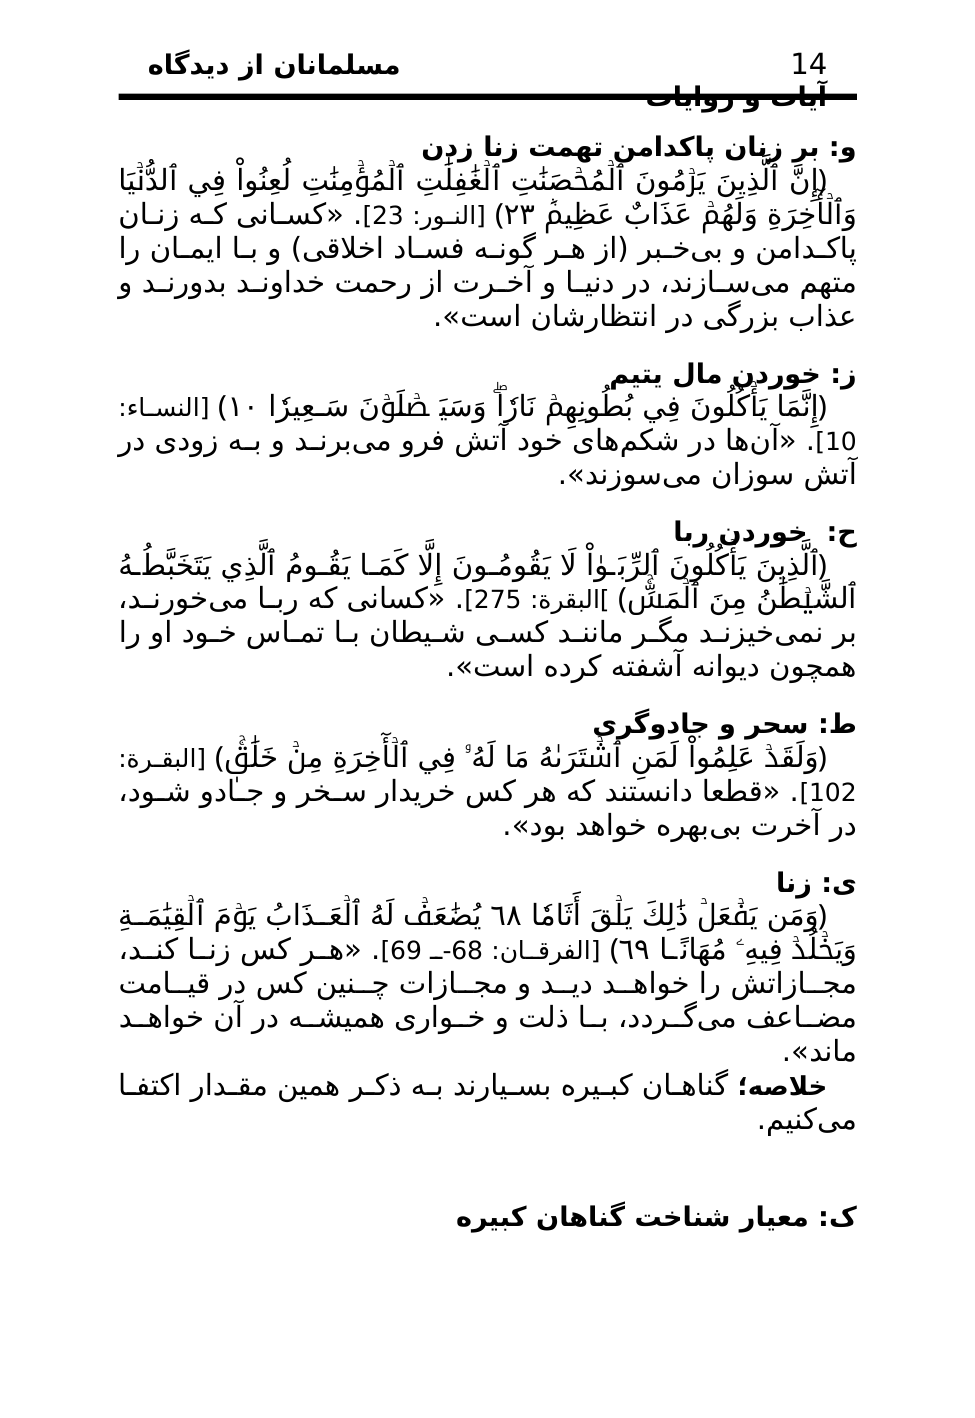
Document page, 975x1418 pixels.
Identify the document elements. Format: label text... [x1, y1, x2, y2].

text و: بر زنان پاکدامن تهمت زنا زدن [118, 132, 857, 163]
text ی: زنا [118, 867, 857, 899]
text ح: خوردن ربا [118, 516, 857, 548]
text ط: ‌سحر و جادوگری [118, 709, 857, 740]
text ﴿ٱلَّذِينَ يَأۡكُلُونَ ٱلرِّبَوٰاْ لَا يَقُومُونَ إِلَّا كَمَا يَقُومُ ٱلَّذِي يَتَخَبَّطُهُ ٱلشَّيۡطَٰنُ مِنَ ٱلۡمَسِّۚ﴾ ]البقرة: 275]. «کسانی که ربا می‌خورند، بر نمی‌خیزند مگر مانند کسی شیطان با تماس خود او را همچون دیوانه آشفته کرده است». [118, 548, 857, 684]
text ک: معیار شناخت گناهان کبیره [118, 1201, 857, 1233]
text ﴿إِنَّ ٱلَّذِينَ يَرۡمُونَ ٱلۡمُحۡصَنَٰتِ ٱلۡغَٰفِلَٰتِ ٱلۡمُؤۡمِنَٰتِ لُعِنُواْ فِي ٱلدُّنۡيَا وَٱلۡأٓخِرَةِ وَلَهُمۡ عَذَابٌ عَظِيمٞ ٢٣﴾ [النور: 23]. «کسانی که زنان پاکدامن و بی‌خبر (از هر گونه فساد اخلاقی) و با ایمان را متهم می‌سازند، در دنیا و آخرت از رحمت خداوند بدورند و عذاب بزرگی در انتظارشان است». [118, 163, 857, 333]
text ز: خوردن مال یتیم [118, 358, 857, 389]
text ﴿وَمَن يَفۡعَلۡ ذَٰلِكَ يَلۡقَ أَثَامٗا ٦٨ يُضَٰعَفۡ لَهُ ٱلۡعَذَابُ يَوۡمَ ٱلۡقِيَٰمَةِ وَيَخۡلُدۡ فِيهِۦ مُهَانًا ٦٩﴾ [الفرقان: 68- 69]. «هر کس زنا کند، مجازاتش را خواهد دید و مجازات چنین کس در قیامت مضاعف می‌گردد، با ذلت و خواری همیشه در آن خواهد ماند». [118, 899, 857, 1068]
text ﴿وَلَقَدۡ عَلِمُواْ لَمَنِ ٱشۡتَرَىٰهُ مَا لَهُۥ فِي ٱلۡأٓخِرَةِ مِنۡ خَلَٰقٖۚ﴾ [البقرة: 102]. «قطعا دانستند که هر کس خریدار سخر و جادو شود، در آخرت بی‌بهره خواهد بود». [118, 740, 857, 842]
text خلاصه؛ گناهان کبیره بسیارند به ذکر همین مقدار اکتفا می‌کنیم. [118, 1068, 857, 1136]
text ﴿إِنَّمَا يَأۡكُلُونَ فِي بُطُونِهِمۡ نَارٗاۖ وَسَيَصۡلَوۡنَ سَعِيرٗا ١٠﴾ [النساء: 10]. «آن‌ها در شکم‌های خود آتش فرو می‌برند و به زودی در آتش سوزان می‌سوزند». [118, 389, 857, 491]
